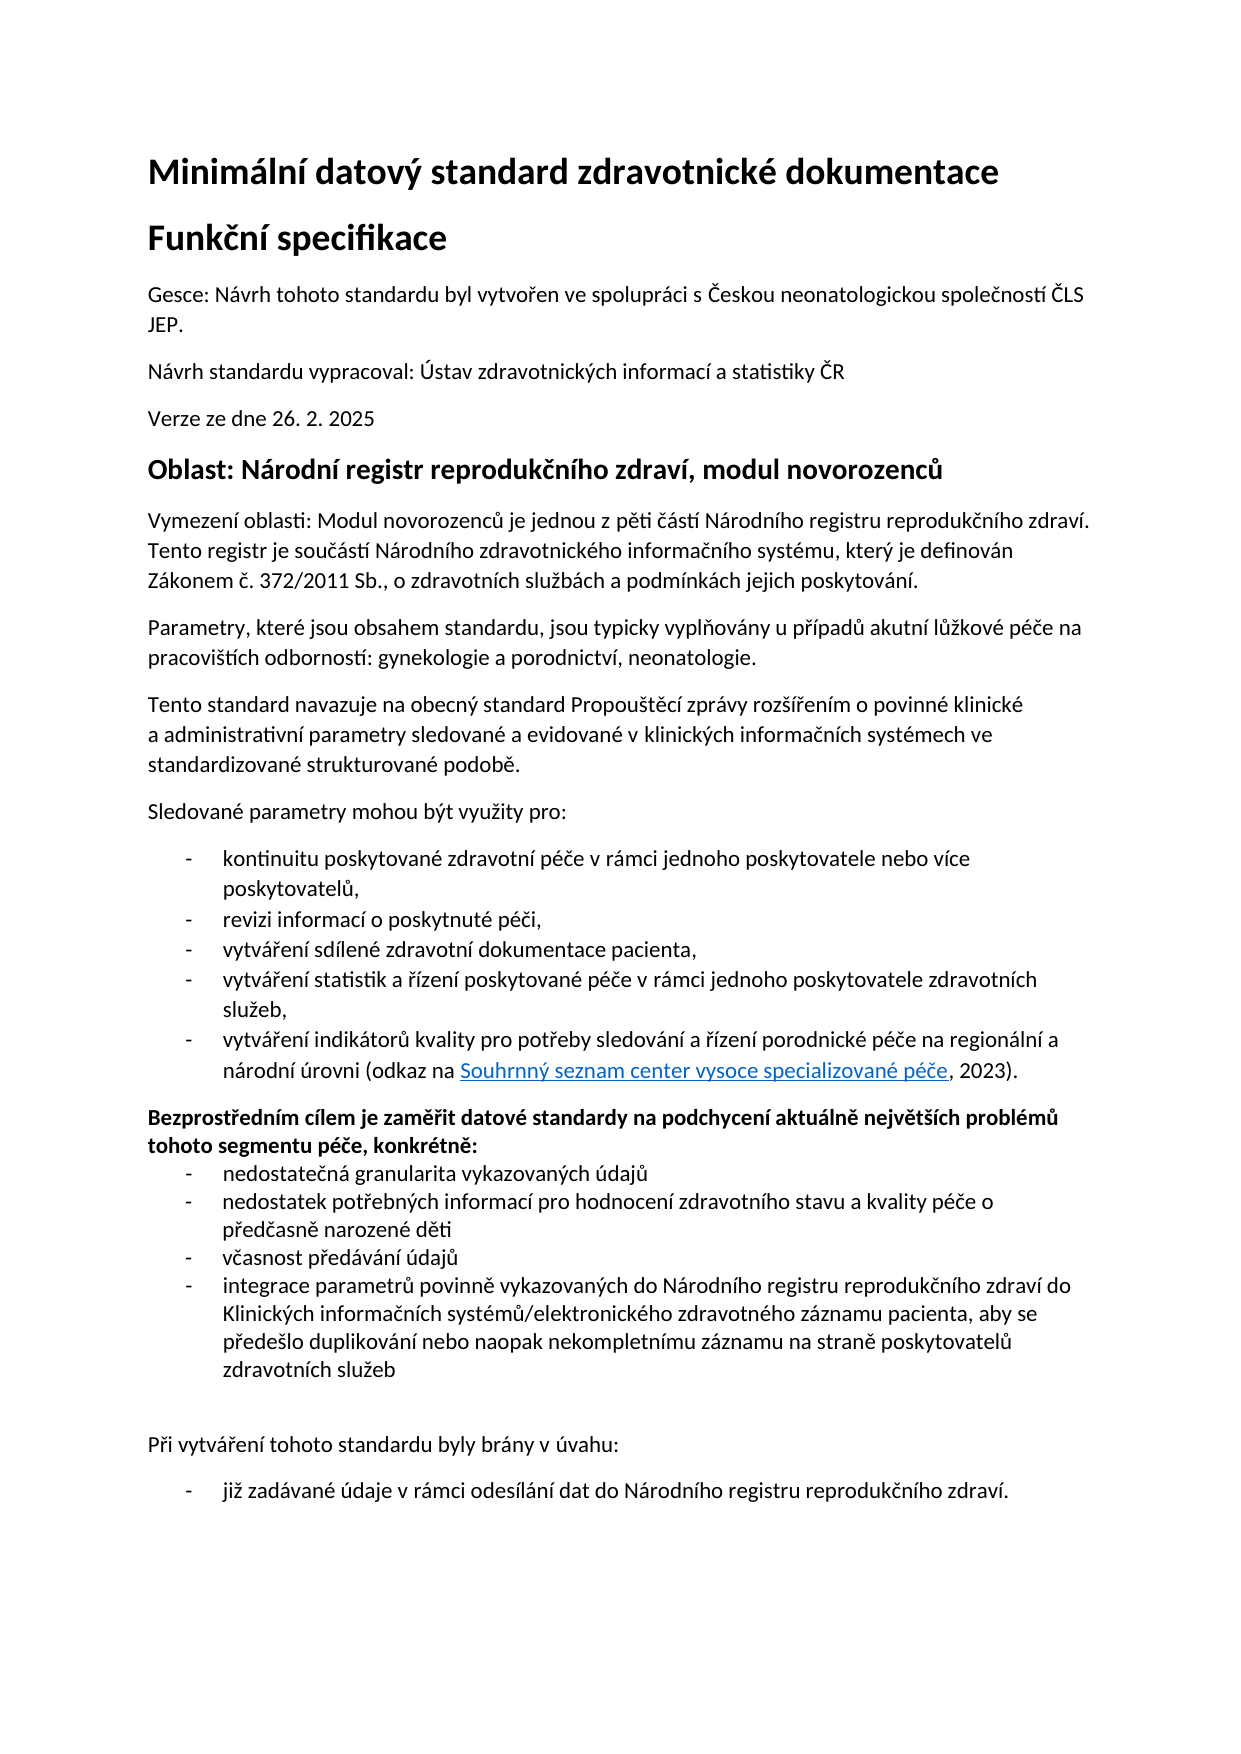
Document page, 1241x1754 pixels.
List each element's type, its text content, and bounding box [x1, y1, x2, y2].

text Verze ze dne 26. 2. 2025 [148, 404, 1093, 432]
text Oblast: Národní registr reprodukčního zdraví, modul novorozenců [148, 451, 1093, 486]
list revizi informací o poskytnuté péči, [185, 905, 1093, 933]
text Parametry, které jsou obsahem standardu, jsou typicky vyplňovány u případů akutní lůžkové péče na pracovištích odborností: gynekologie a porodnictví, neonatologie. [148, 613, 1093, 671]
text Funkční specifikace [148, 214, 1093, 259]
list vytváření statistik a řízení poskytované péče v rámci jednoho poskytovatele zdravotních služeb, [185, 965, 1093, 1023]
list vytváření indikátorů kvality pro potřeby sledování a řízení porodnické péče na regionální a národní úrovni (odkaz na Souhrnný seznam center vysoce specializované péče, 2023). [185, 1026, 1093, 1084]
text Při vytváření tohoto standardu byly brány v úvahu: [148, 1430, 1093, 1458]
list nedostatek potřebných informací pro hodnocení zdravotního stavu a kvality péče o předčasně narozené děti [185, 1187, 1093, 1243]
text Gesce: Návrh tohoto standardu byl vytvořen ve spolupráci s Českou neonatologickou společností ČLS JEP. [148, 280, 1093, 338]
text Návrh standardu vypracoval: Ústav zdravotnických informací a statistiky ČR [148, 357, 1093, 385]
list včasnost předávání údajů [185, 1243, 1093, 1271]
list vytváření sdílené zdravotní dokumentace pacienta, [185, 935, 1093, 963]
text Sledované parametry mohou být využity pro: [148, 797, 1093, 826]
text Tento standard navazuje na obecný standard Propouštěcí zprávy rozšířením o povinné klinické a administrativní parametry sledované a evidované v klinických informačních systémech ve standardizované strukturované podobě. [148, 690, 1093, 779]
text Minimální datový standard zdravotnické dokumentace [148, 148, 1093, 193]
list integrace parametrů povinně vykazovaných do Národního registru reprodukčního zdraví do Klinických informačních systémů/elektronického zdravotného záznamu pacienta, aby se předešlo duplikování nebo naopak nekompletnímu záznamu na straně poskytovatelů zdravotních služeb [185, 1271, 1093, 1383]
text Vymezení oblasti: Modul novorozenců je jednou z pěti částí Národního registru reprodukčního zdraví. Tento registr je součástí Národního zdravotnického informačního systému, který je definován Zákonem č. 372/2011 Sb., o zdravotních službách a podmínkách jejich poskytování. [148, 506, 1093, 594]
list kontinuitu poskytované zdravotní péče v rámci jednoho poskytovatele nebo více poskytovatelů, [185, 844, 1093, 903]
list nedostatečná granularita vykazovaných údajů [185, 1159, 1093, 1187]
list již zadávané údaje v rámci odesílání dat do Národního registru reprodukčního zdraví. [185, 1477, 1093, 1505]
text Bezprostředním cílem je zaměřit datové standardy na podchycení aktuálně největších problémů tohoto segmentu péče, konkrétně: [148, 1103, 1093, 1159]
